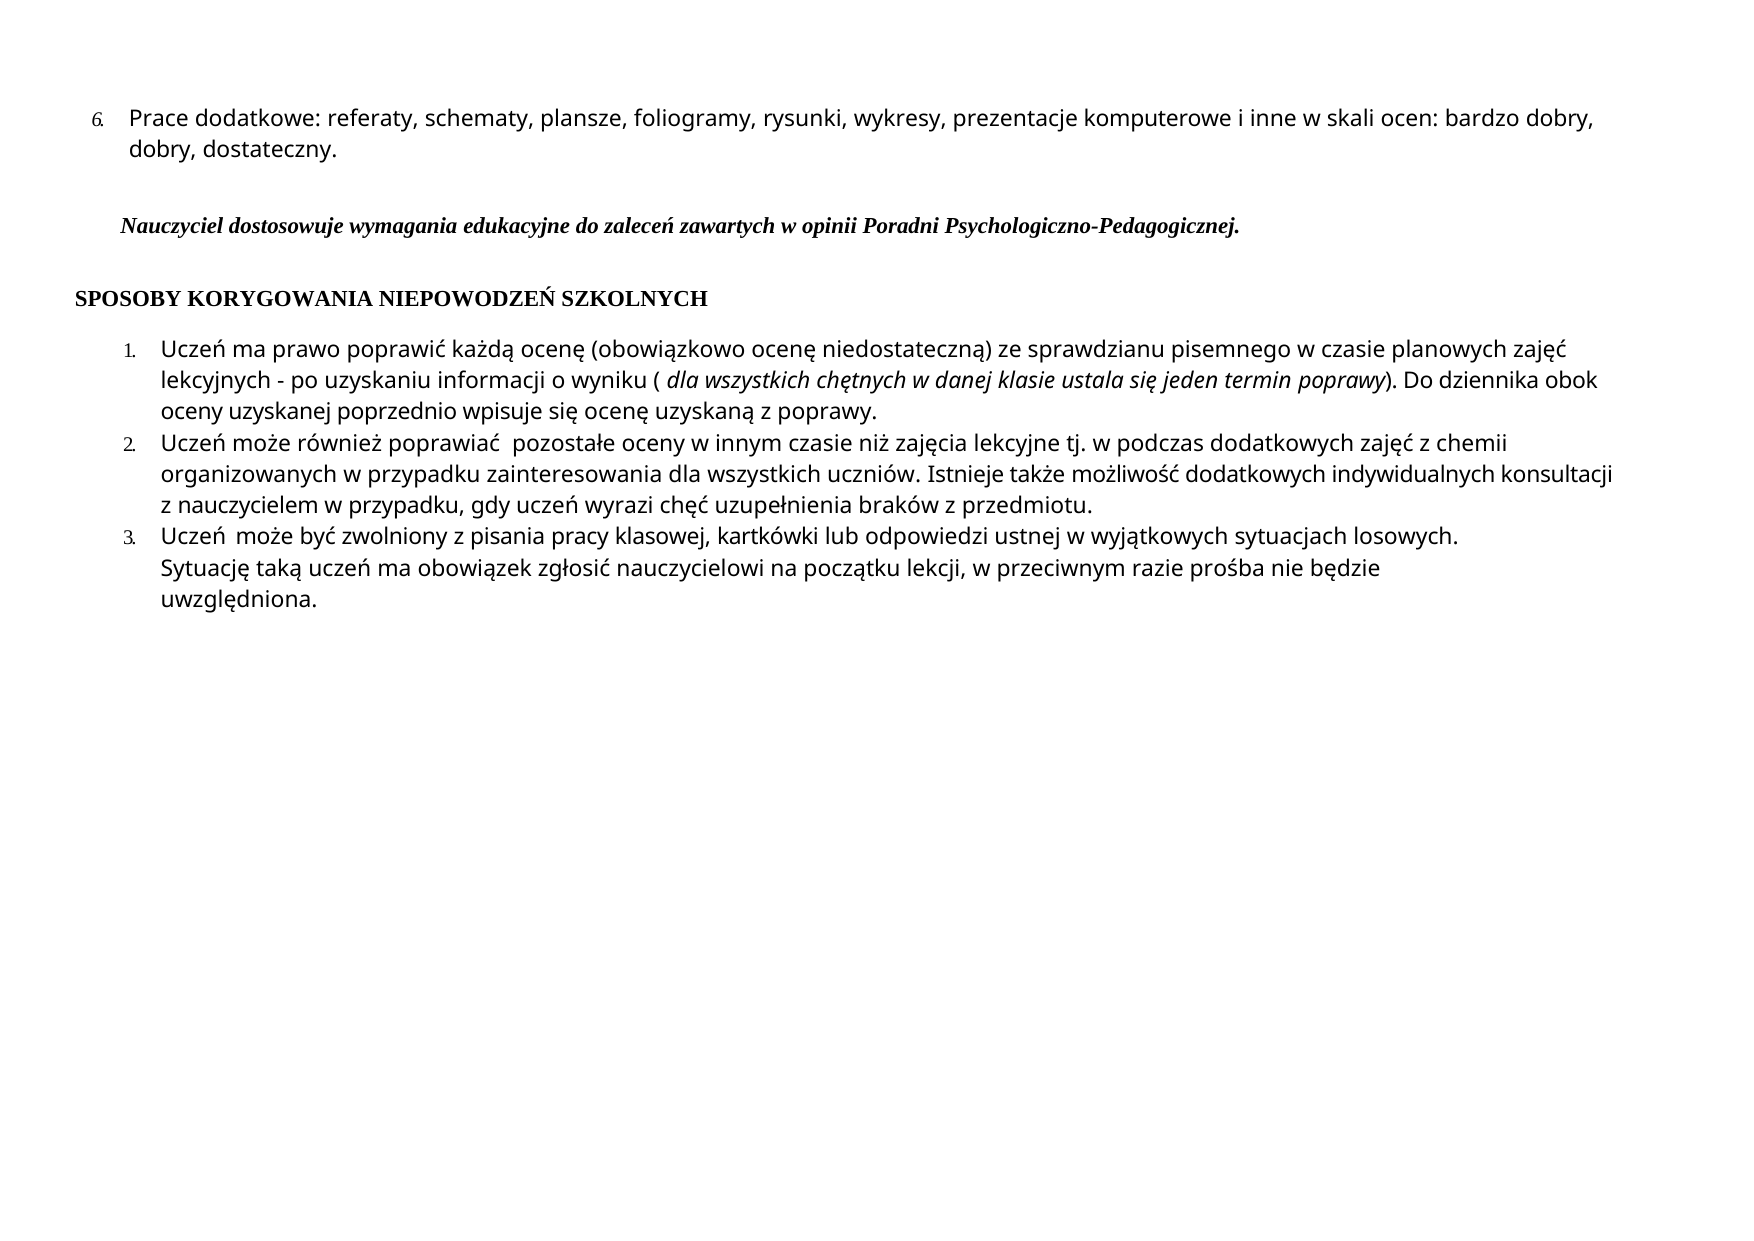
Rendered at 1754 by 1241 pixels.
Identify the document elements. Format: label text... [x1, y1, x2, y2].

text SPOSOBY KORYGOWANIA NIEPOWODZEŃ SZKOLNYCH [74, 286, 1689, 312]
text Nauczyciel dostosowuje wymagania edukacyjne do zaleceń zawartych w opinii Poradni Psychologiczno-Pedagogicznej. [120, 212, 1689, 238]
list Uczeń może również poprawiać pozostałe oceny w innym czasie niż zajęcia lekcyjne tj. w podczas dodatkowych zajęć z chemii organizowanych w przypadku zainteresowania dla wszystkich uczniów. Istnieje także możliwość dodatkowych indywidualnych konsultacji z nauczycielem w przypadku, gdy uczeń wyrazi chęć uzupełnienia braków z przedmiotu. [123, 426, 1622, 520]
list Uczeń ma prawo poprawić każdą ocenę (obowiązkowo ocenę niedostateczną) ze sprawdzianu pisemnego w czasie planowych zajęć lekcyjnych - po uzyskaniu informacji o wyniku ( dla wszystkich chętnych w danej klasie ustala się jeden termin poprawy). Do dziennika obok oceny uzyskanej poprzednio wpisuje się ocenę uzyskaną z poprawy. [123, 333, 1627, 426]
list Uczeń może być zwolniony z pisania pracy klasowej, kartkówki lub odpowiedzi ustnej w wyjątkowych sytuacjach losowych. Sytuację taką uczeń ma obowiązek zgłosić nauczycielowi na początku lekcji, w przeciwnym razie prośba nie będzie uwzględniona. [123, 520, 1544, 614]
list Prace dodatkowe: referaty, schematy, plansze, foliogramy, rysunki, wykresy, prezentacje komputerowe i inne w skali ocen: bardzo dobry, dobry, dostateczny. [91, 102, 1608, 164]
